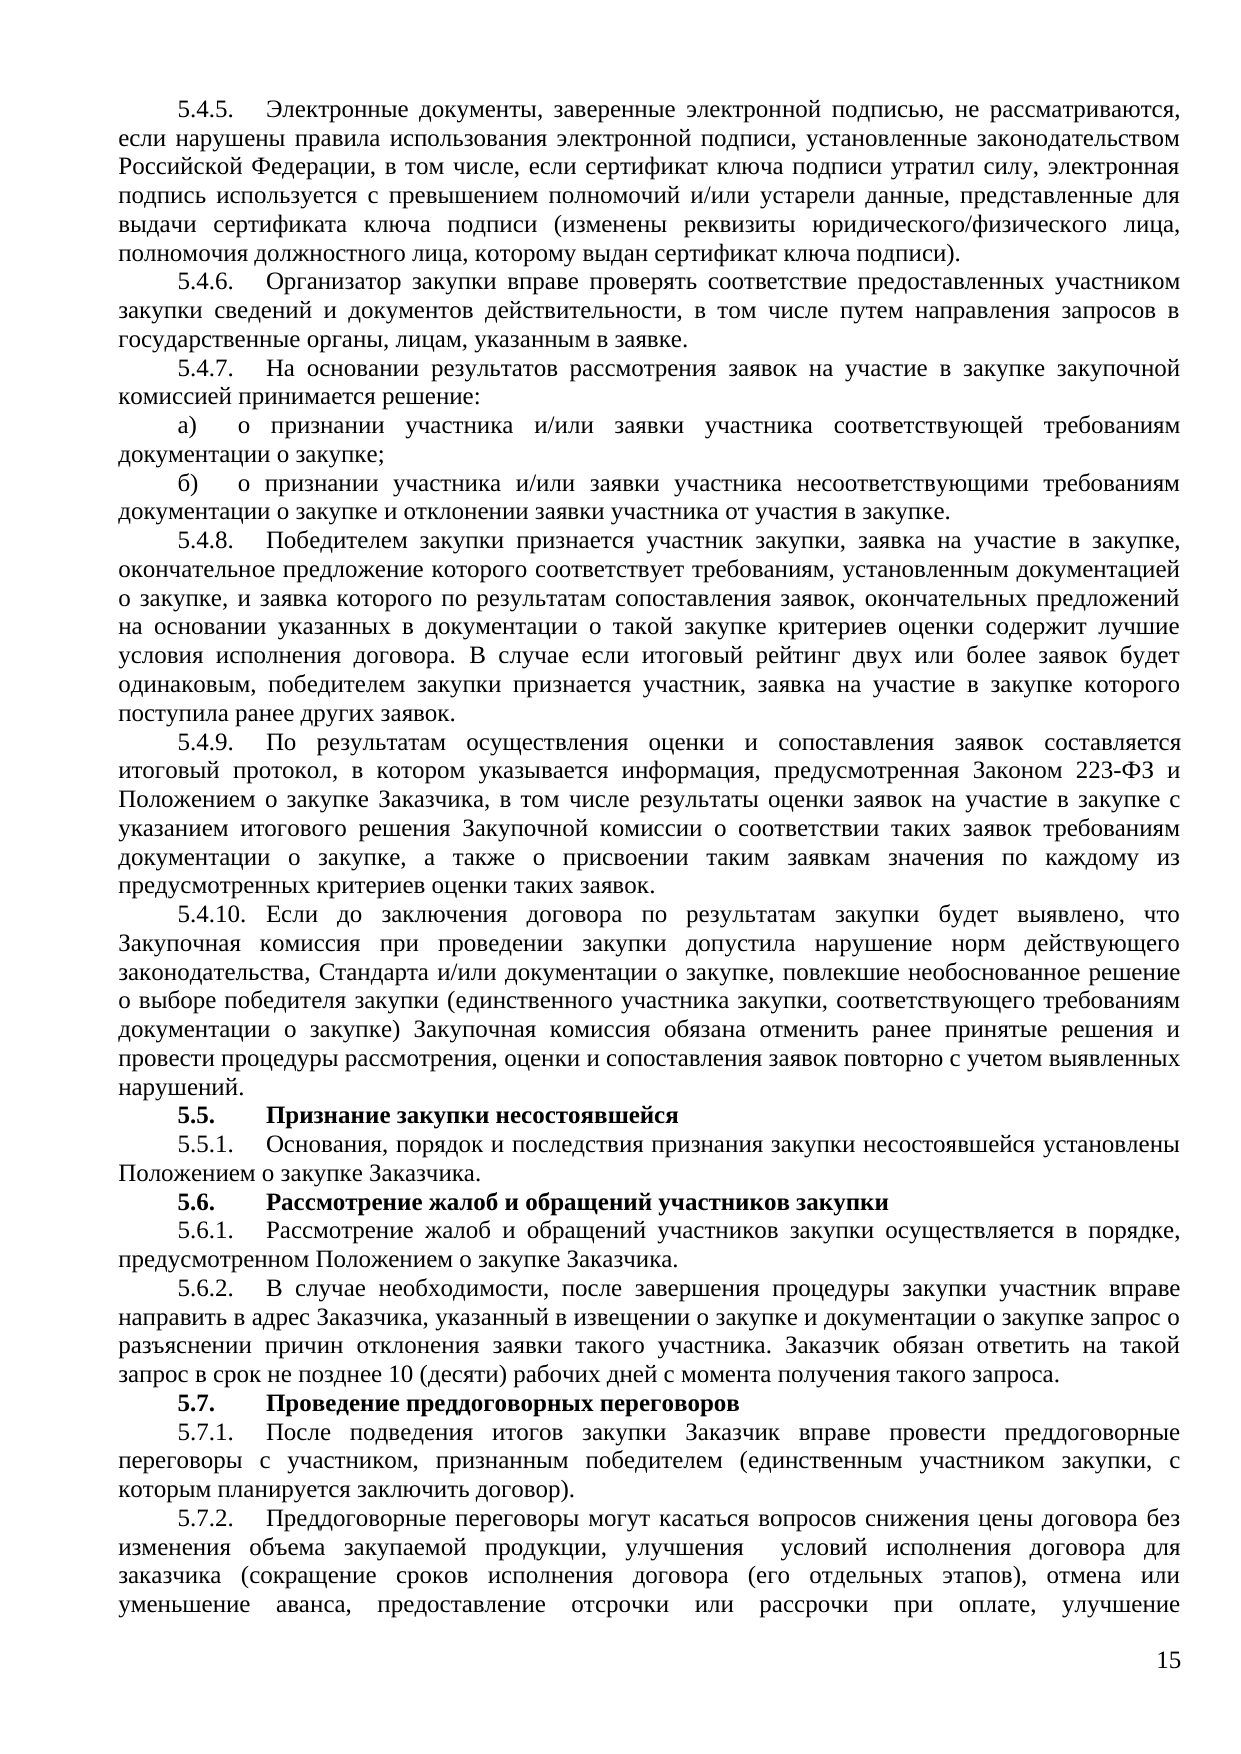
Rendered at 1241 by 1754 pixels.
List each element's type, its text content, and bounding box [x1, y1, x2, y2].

subtitle Победителем закупки признается участник закупки, заявка на участие в закупке, окончательное предложение которого соответствует требованиям, установленным документацией о закупке, и заявка которого по результатам сопоставления заявок, окончательных предложений на основании указанных в документации о такой закупке критериев оценки содержит лучшие условия исполнения договора. В случае если итоговый рейтинг двух или более заявок будет одинаковым, победителем закупки признается участник, заявка на участие в закупке которого поступила ранее других заявок. [118, 525, 1181, 727]
subtitle После подведения итогов закупки Заказчик вправе провести преддоговорные переговоры с участником, признанным победителем (единственным участником закупки, с которым планируется заключить договор). [118, 1417, 1181, 1503]
subtitle Если до заключения договора по результатам закупки будет выявлено, что Закупочная комиссия при проведении закупки допустила нарушение норм действующего законодательства, Стандарта и/или документации о закупке, повлекшие необоснованное решение о выборе победителя закупки (единственного участника закупки, соответствующего требованиям документации о закупке) Закупочная комиссия обязана отменить ранее принятые решения и провести процедуры рассмотрения, оценки и сопоставления заявок повторно с учетом выявленных нарушений. [118, 899, 1181, 1100]
subtitle о признании участника и/или заявки участника соответствующей требованиям документации о закупке; [118, 410, 1181, 468]
subtitle Рассмотрение жалоб и обращений участников закупки осуществляется в порядке, предусмотренном Положением о закупке Заказчика. [118, 1215, 1181, 1273]
subtitle Основания, порядок и последствия признания закупки несостоявшейся установлены Положением о закупке Заказчика. [118, 1129, 1181, 1187]
subtitle о признании участника и/или заявки участника несоответствующими требованиям документации о закупке и отклонении заявки участника от участия в закупке. [118, 468, 1181, 525]
subtitle По результатам осуществления оценки и сопоставления заявок составляется итоговый протокол, в котором указывается информация, предусмотренная Законом 223-ФЗ и Положением о закупке Заказчика, в том числе результаты оценки заявок на участие в закупке с указанием итогового решения Закупочной комиссии о соответствии таких заявок требованиям документации о закупке, а также о присвоении таким заявкам значения по каждому из предусмотренных критериев оценки таких заявок. [118, 727, 1181, 899]
subtitle Электронные документы, заверенные электронной подписью, не рассматриваются, если нарушены правила использования электронной подписи, установленные законодательством Российской Федерации, в том числе, если сертификат ключа подписи утратил силу, электронная подпись используется с превышением полномочий и/или устарели данные, представленные для выдачи сертификата ключа подписи (изменены реквизиты юридического/физического лица, полномочия должностного лица, которому выдан сертификат ключа подписи). [118, 94, 1181, 266]
subtitle Признание закупки несостоявшейся [118, 1100, 1181, 1129]
subtitle В случае необходимости, после завершения процедуры закупки участник вправе направить в адрес Заказчика, указанный в извещении о закупке и документации о закупке запрос о разъяснении причин отклонения заявки такого участника. Заказчик обязан ответить на такой запрос в срок не позднее 10 (десяти) рабочих дней с момента получения такого запроса. [118, 1273, 1181, 1388]
subtitle Рассмотрение жалоб и обращений участников закупки [118, 1187, 1181, 1215]
subtitle Проведение преддоговорных переговоров [118, 1388, 1181, 1417]
subtitle На основании результатов рассмотрения заявок на участие в закупке закупочной комиссией принимается решение: [118, 353, 1181, 410]
subtitle Организатор закупки вправе проверять соответствие предоставленных участником закупки сведений и документов действительности, в том числе путем направления запросов в государственные органы, лицам, указанным в заявке. [118, 266, 1181, 353]
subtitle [118, 1503, 1181, 1618]
